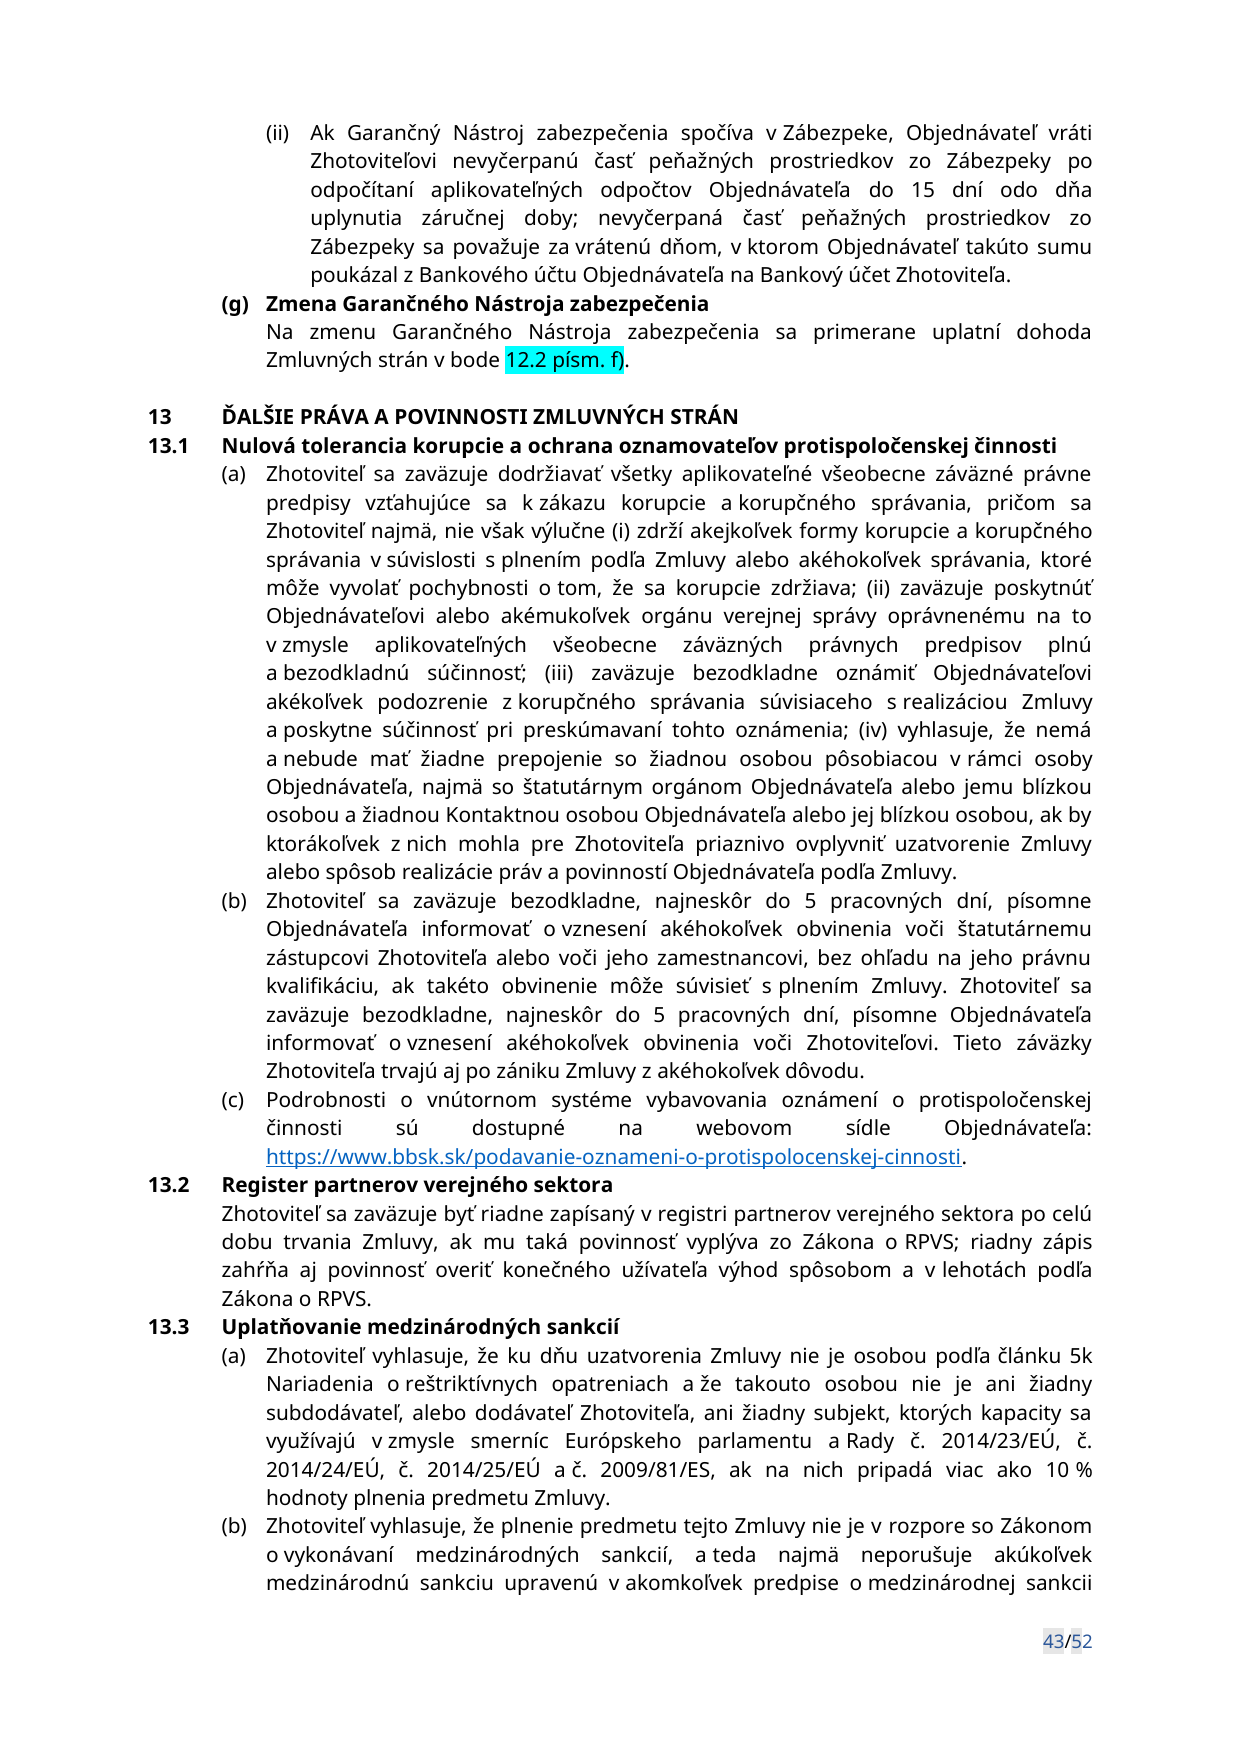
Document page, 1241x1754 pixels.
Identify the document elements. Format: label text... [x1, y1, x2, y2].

text 13.2 Register partnerov verejného sektora [148, 1170, 1093, 1199]
text 13.1 Nulová tolerancia korupcie a ochrana oznamovateľov protispoločenskej činnosti [148, 431, 1093, 459]
text (b) Zhotoviteľ sa zaväzuje bezodkladne, najneskôr do 5 pracovných dní, písomne Objednávateľa informovať o vznesení akéhokoľvek obvinenia voči štatutárnemu zástupcovi Zhotoviteľa alebo voči jeho zamestnancovi, bez ohľadu na jeho právnu kvalifikáciu, ak takéto obvinenie môže súvisieť s plnením Zmluvy. Zhotoviteľ sa zaväzuje bezodkladne, najneskôr do 5 pracovných dní, písomne Objednávateľa informovať o vznesení akéhokoľvek obvinenia voči Zhotoviteľovi. Tieto záväzky Zhotoviteľa trvajú aj po zániku Zmluvy z akéhokoľvek dôvodu. [221, 886, 1093, 1085]
text (c) Podrobnosti o vnútornom systéme vybavovania oznámení o protispoločenskej činnosti sú dostupné na webovom sídle Objednávateľa: https://www.bbsk.sk/podavanie-oznameni-o-protispolocenskej-cinnosti. [221, 1085, 1093, 1170]
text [221, 1512, 1093, 1597]
text Zhotoviteľ sa zaväzuje byť riadne zapísaný v registri partnerov verejného sektora po celú dobu trvania Zmluvy, ak mu taká povinnosť vyplýva zo Zákona o RPVS; riadny zápis zahŕňa aj povinnosť overiť konečného užívateľa výhod spôsobom a v lehotách podľa Zákona o RPVS. [221, 1199, 1093, 1312]
text 13.3 Uplatňovanie medzinárodných sankcií [148, 1312, 1093, 1341]
text 13 ĎALŠIE PRÁVA A POVINNOSTI ZMLUVNÝCH STRÁN [148, 402, 1093, 431]
list (ii) Ak Garančný Nástroj zabezpečenia spočíva v Zábezpeke, Objednávateľ vráti Zhotoviteľovi nevyčerpanú časť peňažných prostriedkov zo Zábezpeky po odpočítaní aplikovateľných odpočtov Objednávateľa do 15 dní odo dňa uplynutia záručnej doby; nevyčerpaná časť peňažných prostriedkov zo Zábezpeky sa považuje za vrátenú dňom, v ktorom Objednávateľ takúto sumu poukázal z Bankového účtu Objednávateľa na Bankový účet Zhotoviteľa. [266, 118, 1093, 289]
text (a) Zhotoviteľ sa zaväzuje dodržiavať všetky aplikovateľné všeobecne záväzné právne predpisy vzťahujúce sa k zákazu korupcie a korupčného správania, pričom sa Zhotoviteľ najmä, nie však výlučne (i) zdrží akejkoľvek formy korupcie a korupčného správania v súvislosti s plnením podľa Zmluvy alebo akéhokoľvek správania, ktoré môže vyvolať pochybnosti o tom, že sa korupcie zdržiava; (ii) zaväzuje poskytnúť Objednávateľovi alebo akémukoľvek orgánu verejnej správy oprávnenému na to v zmysle aplikovateľných všeobecne záväzných právnych predpisov plnú a bezodkladnú súčinnosť; (iii) zaväzuje bezodkladne oznámiť Objednávateľovi akékoľvek podozrenie z korupčného správania súvisiaceho s realizáciou Zmluvy a poskytne súčinnosť pri preskúmavaní tohto oznámenia; (iv) vyhlasuje, že nemá a nebude mať žiadne prepojenie so žiadnou osobou pôsobiacou v rámci osoby Objednávateľa, najmä so štatutárnym orgánom Objednávateľa alebo jemu blízkou osobou a žiadnou Kontaktnou osobou Objednávateľa alebo jej blízkou osobou, ak by ktorákoľvek z nich mohla pre Zhotoviteľa priaznivo ovplyvniť uzatvorenie Zmluvy alebo spôsob realizácie práv a povinností Objednávateľa podľa Zmluvy. [221, 459, 1093, 886]
text (g) Zmena Garančného Nástroja zabezpečenia [221, 289, 1093, 317]
list Na zmenu Garančného Nástroja zabezpečenia sa primerane uplatní dohoda Zmluvných strán v bode 12.2 písm. f). [266, 317, 1093, 374]
text (a) Zhotoviteľ vyhlasuje, že ku dňu uzatvorenia Zmluvy nie je osobou podľa článku 5k Nariadenia o reštriktívnych opatreniach a že takouto osobou nie je ani žiadny subdodávateľ, alebo dodávateľ Zhotoviteľa, ani žiadny subjekt, ktorých kapacity sa využívajú v zmysle smerníc Európskeho parlamentu a Rady č. 2014/23/EÚ, č. 2014/24/EÚ, č. 2014/25/EÚ a č. 2009/81/ES, ak na nich pripadá viac ako 10 % hodnoty plnenia predmetu Zmluvy. [221, 1341, 1093, 1512]
